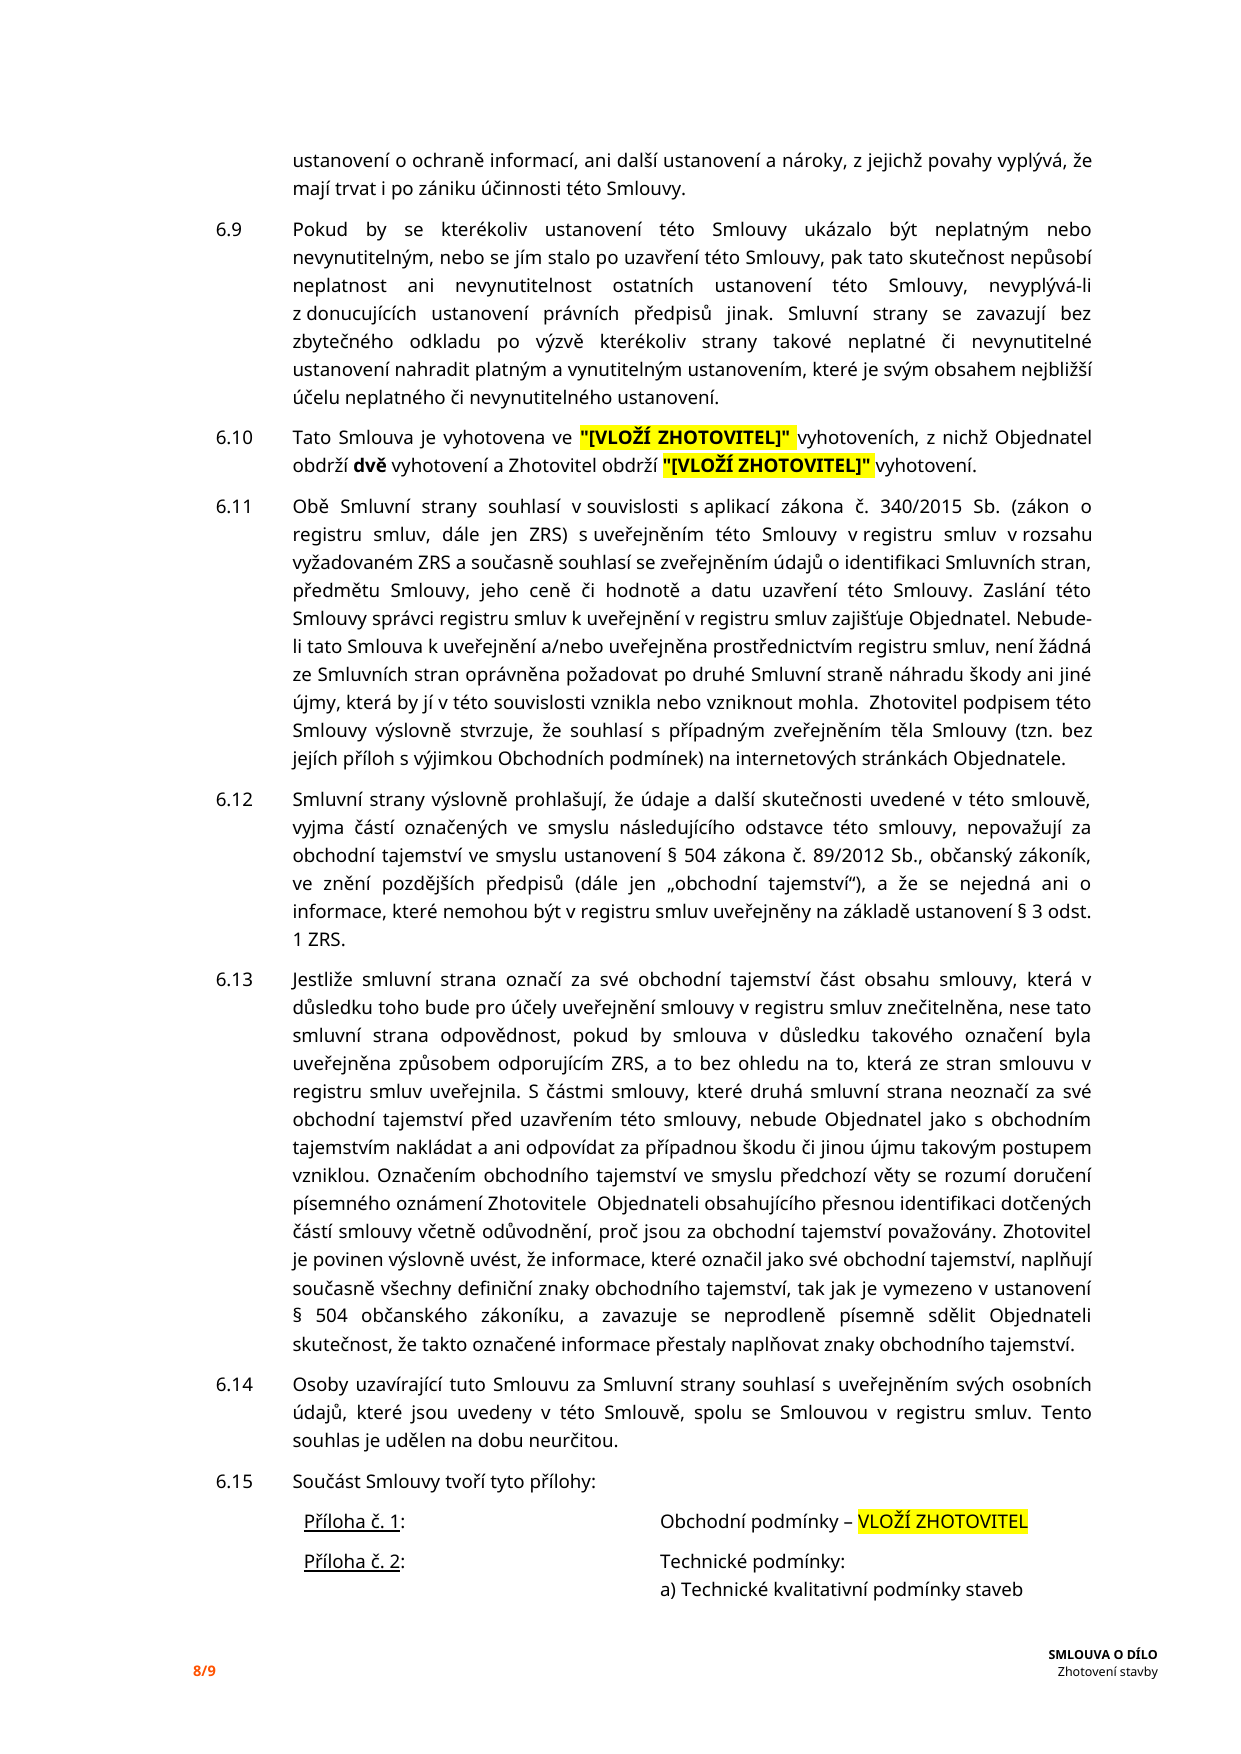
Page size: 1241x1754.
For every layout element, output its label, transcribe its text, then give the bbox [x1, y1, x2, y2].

table_cell Příloha č. 2: [216, 1549, 572, 1602]
text Pokud by se kterékoliv ustanovení této Smlouvy ukázalo být neplatným nebo nevynutitelným, nebo se jím stalo po uzavření této Smlouvy, pak tato skutečnost nepůsobí neplatnost ani nevynutitelnost ostatních ustanovení této Smlouvy, nevyplývá-li z donucujících ustanovení právních předpisů jinak. Smluvní strany se zavazují bez zbytečného odkladu po výzvě kterékoliv strany takové neplatné či nevynutitelné ustanovení nahradit platným a vynutitelným ustanovením, které je svým obsahem nejbližší účelu neplatného či nevynutitelného ustanovení. [216, 216, 1093, 410]
text Tato Smlouva je vyhotovena ve vyhotoveních, z nichž Objednatel obdrží dvě vyhotovení a Zhotovitel obdrží vyhotovení. [216, 425, 1093, 478]
table_header Příloha č. 1: [216, 1509, 572, 1548]
text Smluvní strany výslovně prohlašují, že údaje a další skutečnosti uvedené v této smlouvě, vyjma částí označených ve smyslu následujícího odstavce této smlouvy, nepovažují za obchodní tajemství ve smyslu ustanovení § 504 zákona č. 89/2012 Sb., občanský zákoník, ve znění pozdějších předpisů (dále jen „obchodní tajemství“), a že se nejedná ani o informace, které nemohou být v registru smluv uveřejněny na základě ustanovení § 3 odst. 1 ZRS. [216, 786, 1093, 952]
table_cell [572, 1549, 1093, 1602]
text Obě Smluvní strany souhlasí v souvislosti s aplikací zákona č. 340/2015 Sb. (zákon o registru smluv, dále jen ZRS) s uveřejněním této Smlouvy v registru smluv v rozsahu vyžadovaném ZRS a současně souhlasí se zveřejněním údajů o identifikaci Smluvních stran, předmětu Smlouvy, jeho ceně či hodnotě a datu uzavření této Smlouvy. Zaslání této Smlouvy správci registru smluv k uveřejnění v registru smluv zajišťuje Objednatel. Nebude-li tato Smlouva k uveřejnění a/nebo uveřejněna prostřednictvím registru smluv, není žádná ze Smluvních stran oprávněna požadovat po druhé Smluvní straně náhradu škody ani jiné újmy, která by jí v této souvislosti vznikla nebo vzniknout mohla. Zhotovitel podpisem této Smlouvy výslovně stvrzuje, že souhlasí s případným zveřejněním těla Smlouvy (tzn. bez jejích příloh s výjimkou Obchodních podmínek) na internetových stránkách Objednatele. [216, 493, 1093, 771]
table_header Obchodní podmínky – VLOŽÍ ZHOTOVITEL [572, 1509, 1093, 1548]
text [216, 147, 1093, 201]
text Jestliže smluvní strana označí za své obchodní tajemství část obsahu smlouvy, která v důsledku toho bude pro účely uveřejnění smlouvy v registru smluv znečitelněna, nese tato smluvní strana odpovědnost, pokud by smlouva v důsledku takového označení byla uveřejněna způsobem odporujícím ZRS, a to bez ohledu na to, která ze stran smlouvu v registru smluv uveřejnila. S částmi smlouvy, které druhá smluvní strana neoznačí za své obchodní tajemství před uzavřením této smlouvy, nebude Objednatel jako s obchodním tajemstvím nakládat a ani odpovídat za případnou škodu či jinou újmu takovým postupem vzniklou. Označením obchodního tajemství ve smyslu předchozí věty se rozumí doručení písemného oznámení Zhotovitele Objednateli obsahujícího přesnou identifikaci dotčených částí smlouvy včetně odůvodnění, proč jsou za obchodní tajemství považovány. Zhotovitel je povinen výslovně uvést, že informace, které označil jako své obchodní tajemství, naplňují současně všechny definiční znaky obchodního tajemství, tak jak je vymezeno v ustanovení § 504 občanského zákoníku, a zavazuje se neprodleně písemně sdělit Objednateli skutečnost, že takto označené informace přestaly naplňovat znaky obchodního tajemství. [216, 967, 1093, 1356]
text Osoby uzavírající tuto Smlouvu za Smluvní strany souhlasí s uveřejněním svých osobních údajů, které jsou uvedeny v této Smlouvě, spolu se Smlouvou v registru smluv. Tento souhlas je udělen na dobu neurčitou. [216, 1371, 1093, 1453]
text Součást Smlouvy tvoří tyto přílohy: [216, 1468, 1093, 1493]
